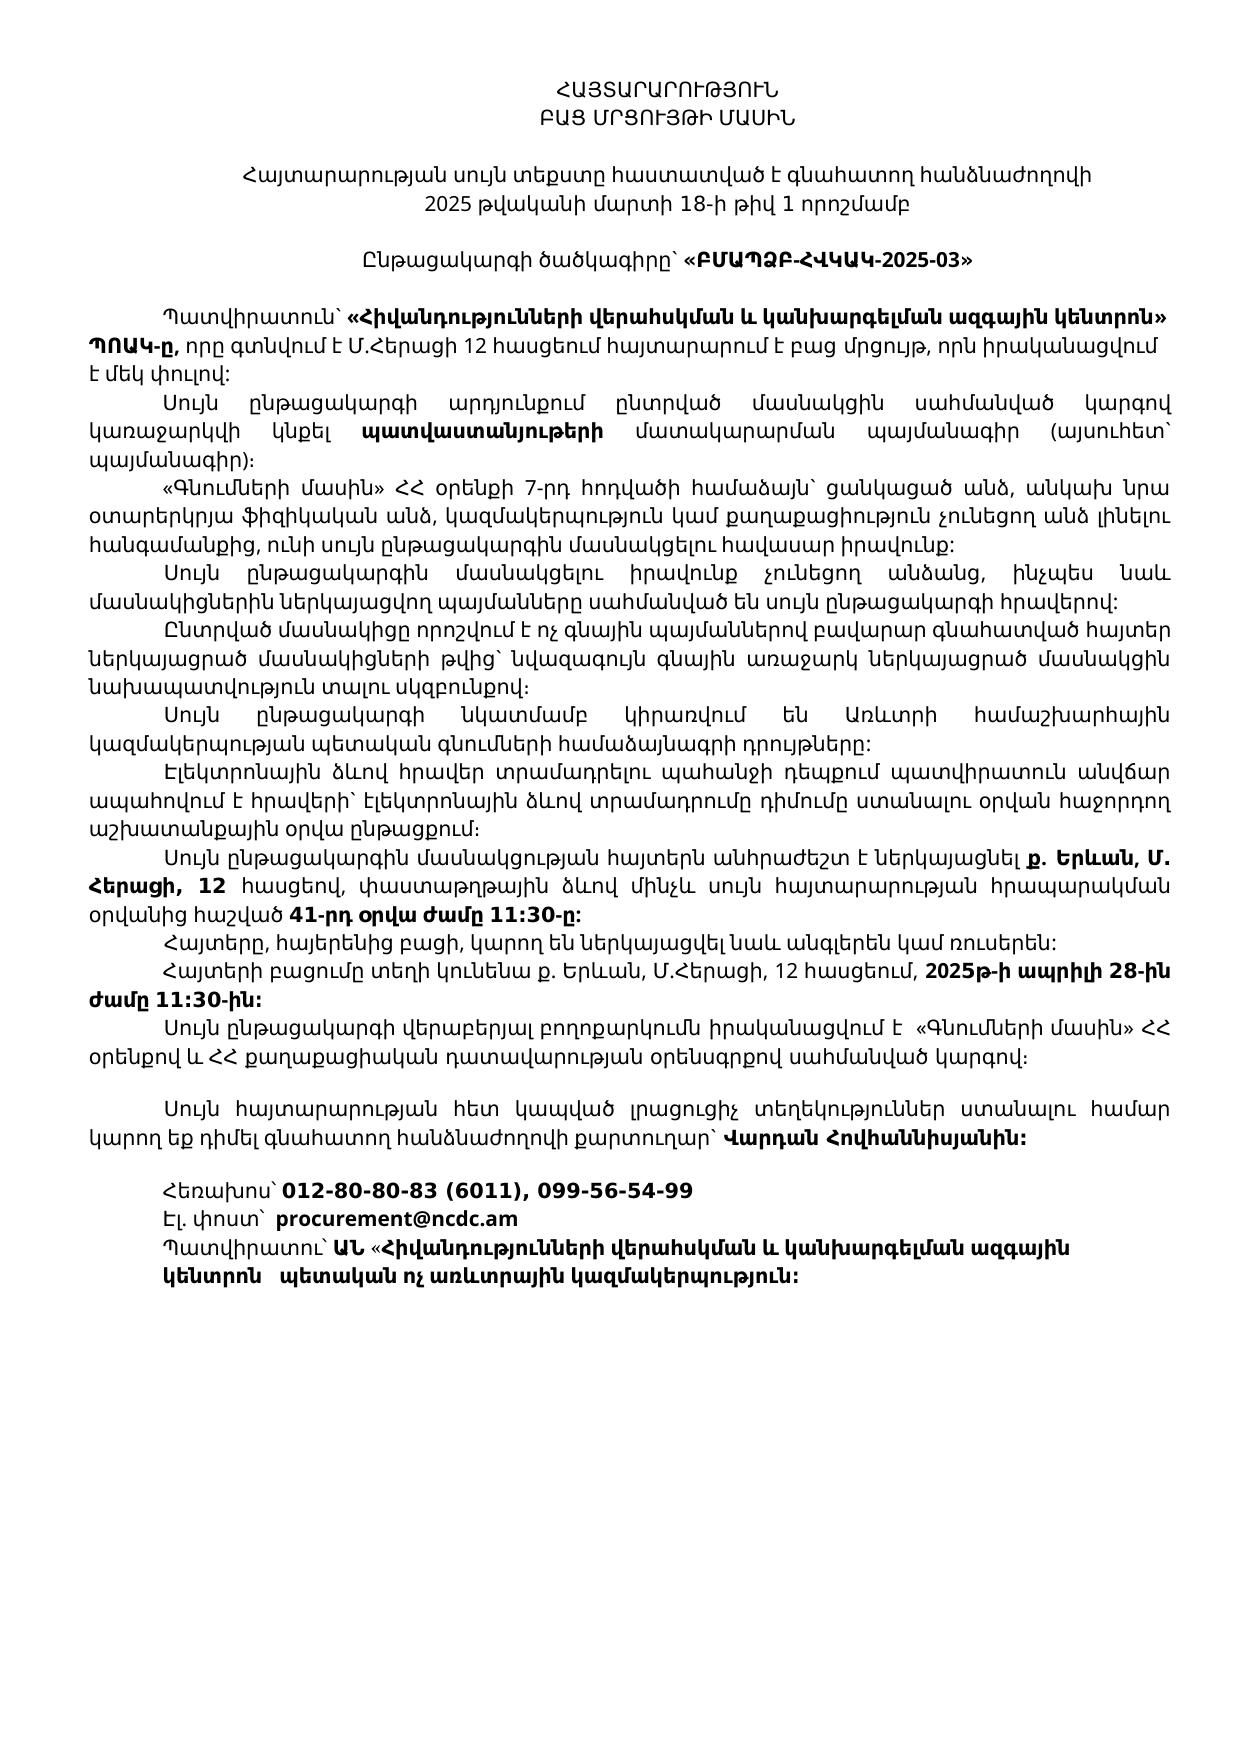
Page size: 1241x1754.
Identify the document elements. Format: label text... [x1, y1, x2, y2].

text 2025 թվականի մարտի 18-ի թիվ 1 որոշմամբ [89, 189, 1171, 217]
text Հայտերի բացումը տեղի կունենա ք. Երևան, Մ.Հերացի, 12 հասցեում, 2025թ-ի ապրիլի 28-ին ժամը 11:30-ին։ [89, 957, 1171, 1013]
text Ընթացակարգի ծածկագիրը` «ԲՄԱՊՁԲ-ՀՎԿԱԿ-2025-03» [89, 246, 1171, 274]
text Սույն հայտարարության հետ կապված լրացուցիչ տեղեկություններ ստանալու համար կարող եք դիմել գնահատող հանձնաժողովի քարտուղար` Վարդան Հովհաննիսյանին: [89, 1094, 1171, 1151]
text Հայտերը, հայերենից բացի, կարող են ներկայացվել նաև անգլերեն կամ ռուսերեն: [89, 928, 1171, 957]
text Էլ. փոստ՝ procurement@ncdc.am [162, 1204, 1171, 1233]
text Հեռախոս՝ 012-80-80-83 (6011), 099-56-54-99 [162, 1176, 1171, 1204]
text Ընտրված մասնակիցը որոշվում է ոչ գնային պայմաններով բավարար գնահատված հայտեր ներկայացրած մասնակիցների թվից` նվազագույն գնային առաջարկ ներկայացրած մասնակցին նախապատվություն տալու սկզբունքով։ [89, 615, 1171, 701]
text Հայտարարության սույն տեքստը հաստատված է գնահատող հանձնաժողովի [89, 160, 1171, 189]
text Էլեկտրոնային ձևով հրավեր տրամադրելու պահանջի դեպքում պատվիրատուն անվճար ապահովում է հրավերի` էլեկտրոնային ձևով տրամադրումը դիմումը ստանալու օրվան հաջորդող աշխատանքային օրվա ընթացքում։ [89, 757, 1171, 843]
text ՀԱՅՏԱՐԱՐՈՒԹՅՈՒՆ [89, 75, 1171, 103]
text Սույն ընթացակարգին մասնակցելու իրավունք չունեցող անձանց, ինչպես նաև մասնակիցներին ներկայացվող պայմանները սահմանված են սույն ընթացակարգի հրավերով: [89, 558, 1171, 615]
text Սույն ընթացակարգին մասնակցության հայտերն անհրաժեշտ է ներկայացնել ք. Երևան, Մ. Հերացի, 12 հասցեով, փաստաթղթային ձևով մինչև սույն հայտարարության հրապարակման օրվանից հաշված 41-րդ օրվա ժամը 11:30-ը: [89, 843, 1171, 928]
text Պատվիրատու՝ ԱՆ Հիվանդությունների վերահսկման և կանխարգելման ազգային կենտրոն պետական ոչ առևտրային կազմակերպություն։ [162, 1233, 1171, 1289]
text Սույն ընթացակարգի նկատմամբ կիրառվում են Առևտրի համաշխարհային կազմակերպության պետական գնումների համաձայնագրի դրույթները: [89, 701, 1171, 757]
text «Գնումների մասին» ՀՀ օրենքի 7-րդ հոդվածի համաձայն` ցանկացած անձ, անկախ նրա օտարերկրյա ֆիզիկական անձ, կազմակերպություն կամ քաղաքացիություն չունեցող անձ լինելու հանգամանքից, ունի սույն ընթացակարգին մասնակցելու հավասար իրավունք: [89, 473, 1171, 558]
text Սույն ընթացակարգի վերաբերյալ բողոքարկումն իրականացվում է «Գնումների մասին» ՀՀ օրենքով և ՀՀ քաղաքացիական դատավարության օրենսգրքով սահմանված կարգով։ [89, 1013, 1171, 1070]
text ԲԱՑ ՄՐՑՈՒՅԹԻ ՄԱՍԻՆ [89, 103, 1171, 132]
text Պատվիրատուն` «Հիվանդությունների վերահսկման և կանխարգելման ազգային կենտրոն» ՊՈԱԿ-ը, որը գտնվում է Մ.Հերացի 12 հասցեում հայտարարում է բաց մրցույթ, որն իրականացվում է մեկ փուլով: [89, 302, 1171, 388]
text Սույն ընթացակարգի արդյունքում ընտրված մասնակցին սահմանված կարգով կառաջարկվի կնքել պատվաստանյութերի մատակարարման պայմանագիր (այսուհետ` պայմանագիր)։ [89, 388, 1171, 473]
